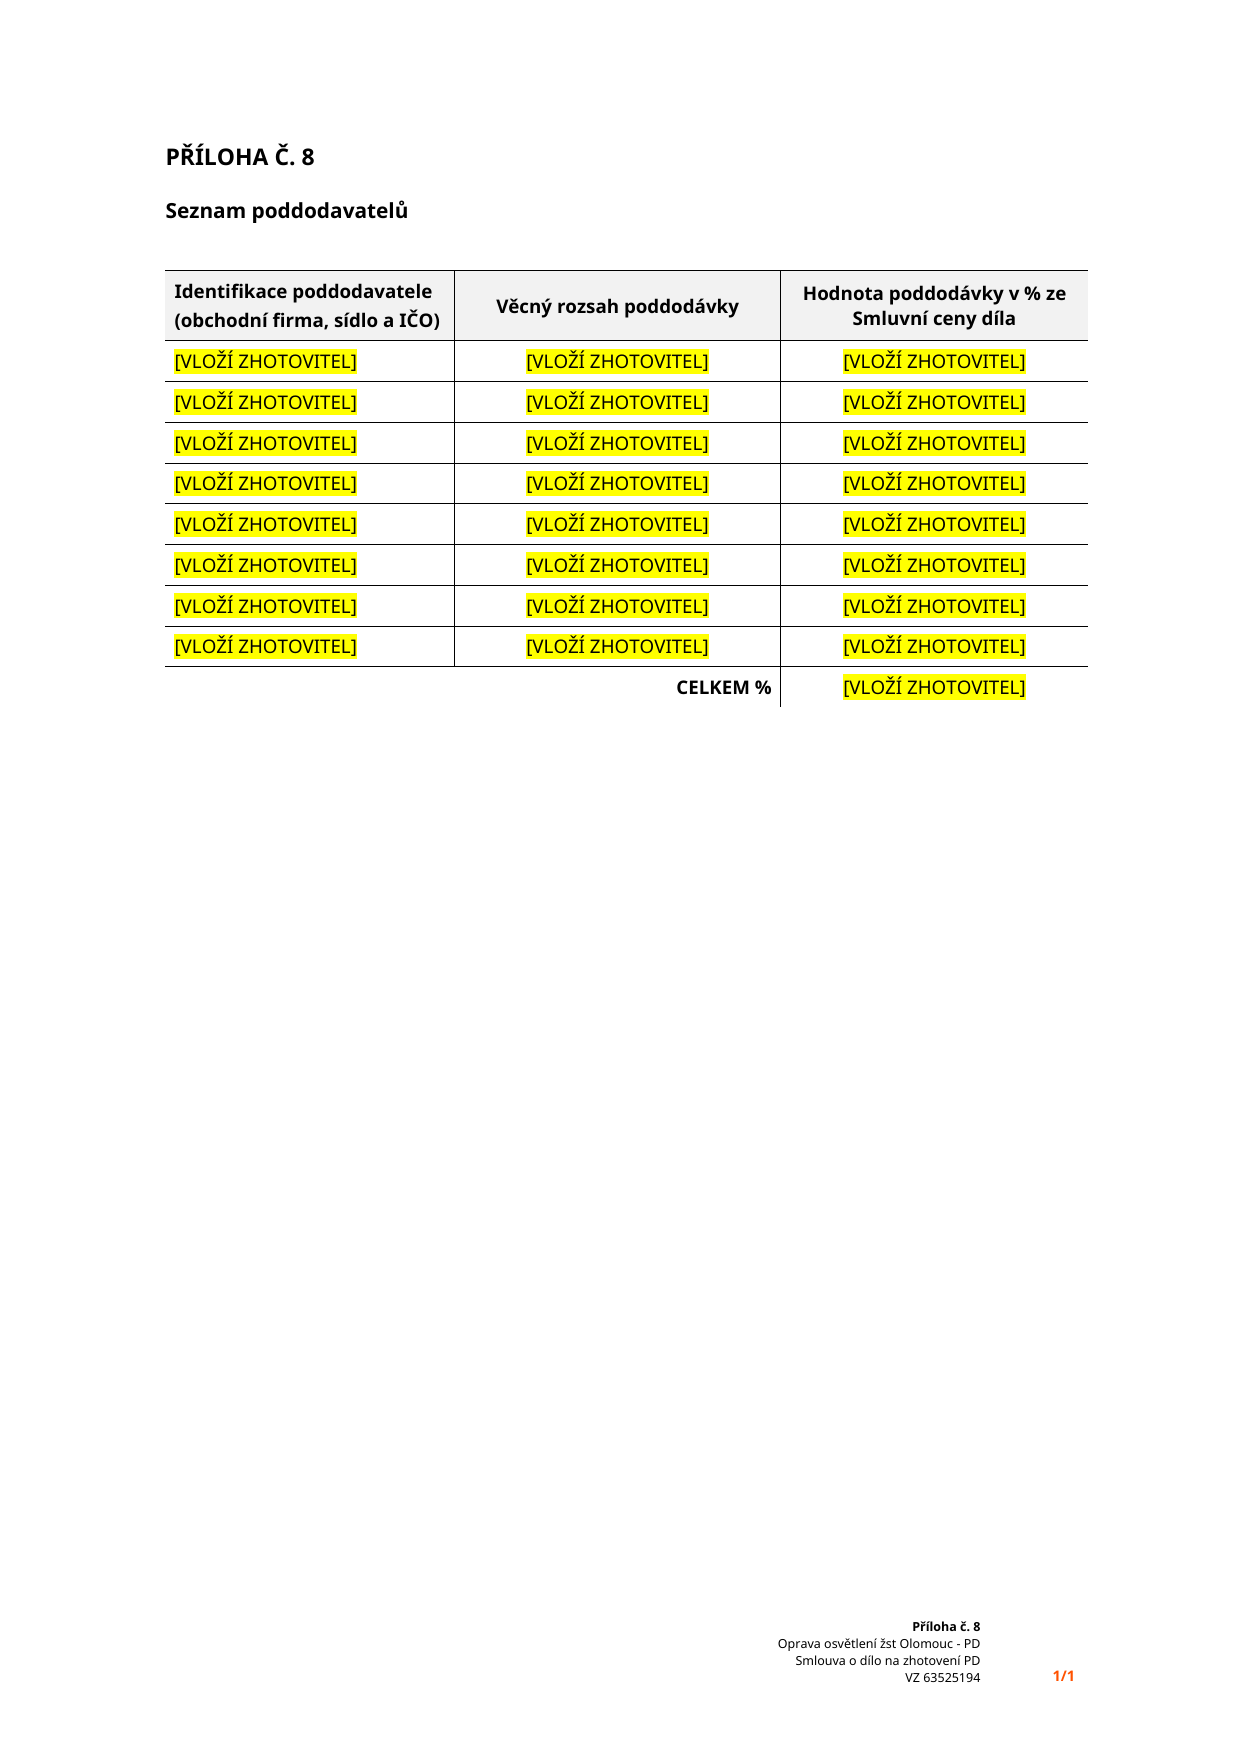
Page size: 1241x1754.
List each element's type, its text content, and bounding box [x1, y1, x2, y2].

table_cell [VLOŽÍ ZHOTOVITEL] [455, 423, 780, 463]
table_cell [VLOŽÍ ZHOTOVITEL] [781, 382, 1088, 422]
table_cell [VLOŽÍ ZHOTOVITEL] [165, 627, 454, 666]
table_cell [VLOŽÍ ZHOTOVITEL] [455, 586, 780, 626]
table_header Identifikace poddodavatele (obchodní firma, sídlo a IČO) [165, 271, 454, 340]
table_cell [VLOŽÍ ZHOTOVITEL] [781, 667, 1088, 707]
text Příloha č. 8 [165, 141, 1075, 173]
table_cell [VLOŽÍ ZHOTOVITEL] [455, 504, 780, 544]
text Seznam poddodavatelů [165, 197, 1075, 225]
table_header Hodnota poddodávky v % ze Smluvní ceny díla [781, 271, 1088, 340]
table_cell [VLOŽÍ ZHOTOVITEL] [165, 382, 454, 422]
table_cell [VLOŽÍ ZHOTOVITEL] [781, 627, 1088, 666]
table_cell [VLOŽÍ ZHOTOVITEL] [165, 545, 454, 585]
table_cell [VLOŽÍ ZHOTOVITEL] [455, 627, 780, 666]
table_cell [VLOŽÍ ZHOTOVITEL] [455, 464, 780, 503]
table_cell CELKEM % [165, 667, 780, 707]
table_cell [VLOŽÍ ZHOTOVITEL] [165, 586, 454, 626]
table_cell [VLOŽÍ ZHOTOVITEL] [165, 504, 454, 544]
table_cell [VLOŽÍ ZHOTOVITEL] [781, 504, 1088, 544]
table_header Věcný rozsah poddodávky [455, 271, 780, 340]
table_cell [VLOŽÍ ZHOTOVITEL] [781, 423, 1088, 463]
table_cell [VLOŽÍ ZHOTOVITEL] [781, 464, 1088, 503]
table_cell [VLOŽÍ ZHOTOVITEL] [781, 545, 1088, 585]
table_cell [VLOŽÍ ZHOTOVITEL] [455, 382, 780, 422]
table_cell [VLOŽÍ ZHOTOVITEL] [165, 423, 454, 463]
table_cell [VLOŽÍ ZHOTOVITEL] [455, 341, 780, 381]
table_cell [VLOŽÍ ZHOTOVITEL] [455, 545, 780, 585]
table_cell [VLOŽÍ ZHOTOVITEL] [781, 586, 1088, 626]
table_cell [VLOŽÍ ZHOTOVITEL] [165, 341, 454, 381]
table_cell [VLOŽÍ ZHOTOVITEL] [781, 341, 1088, 381]
table_cell [VLOŽÍ ZHOTOVITEL] [165, 464, 454, 503]
